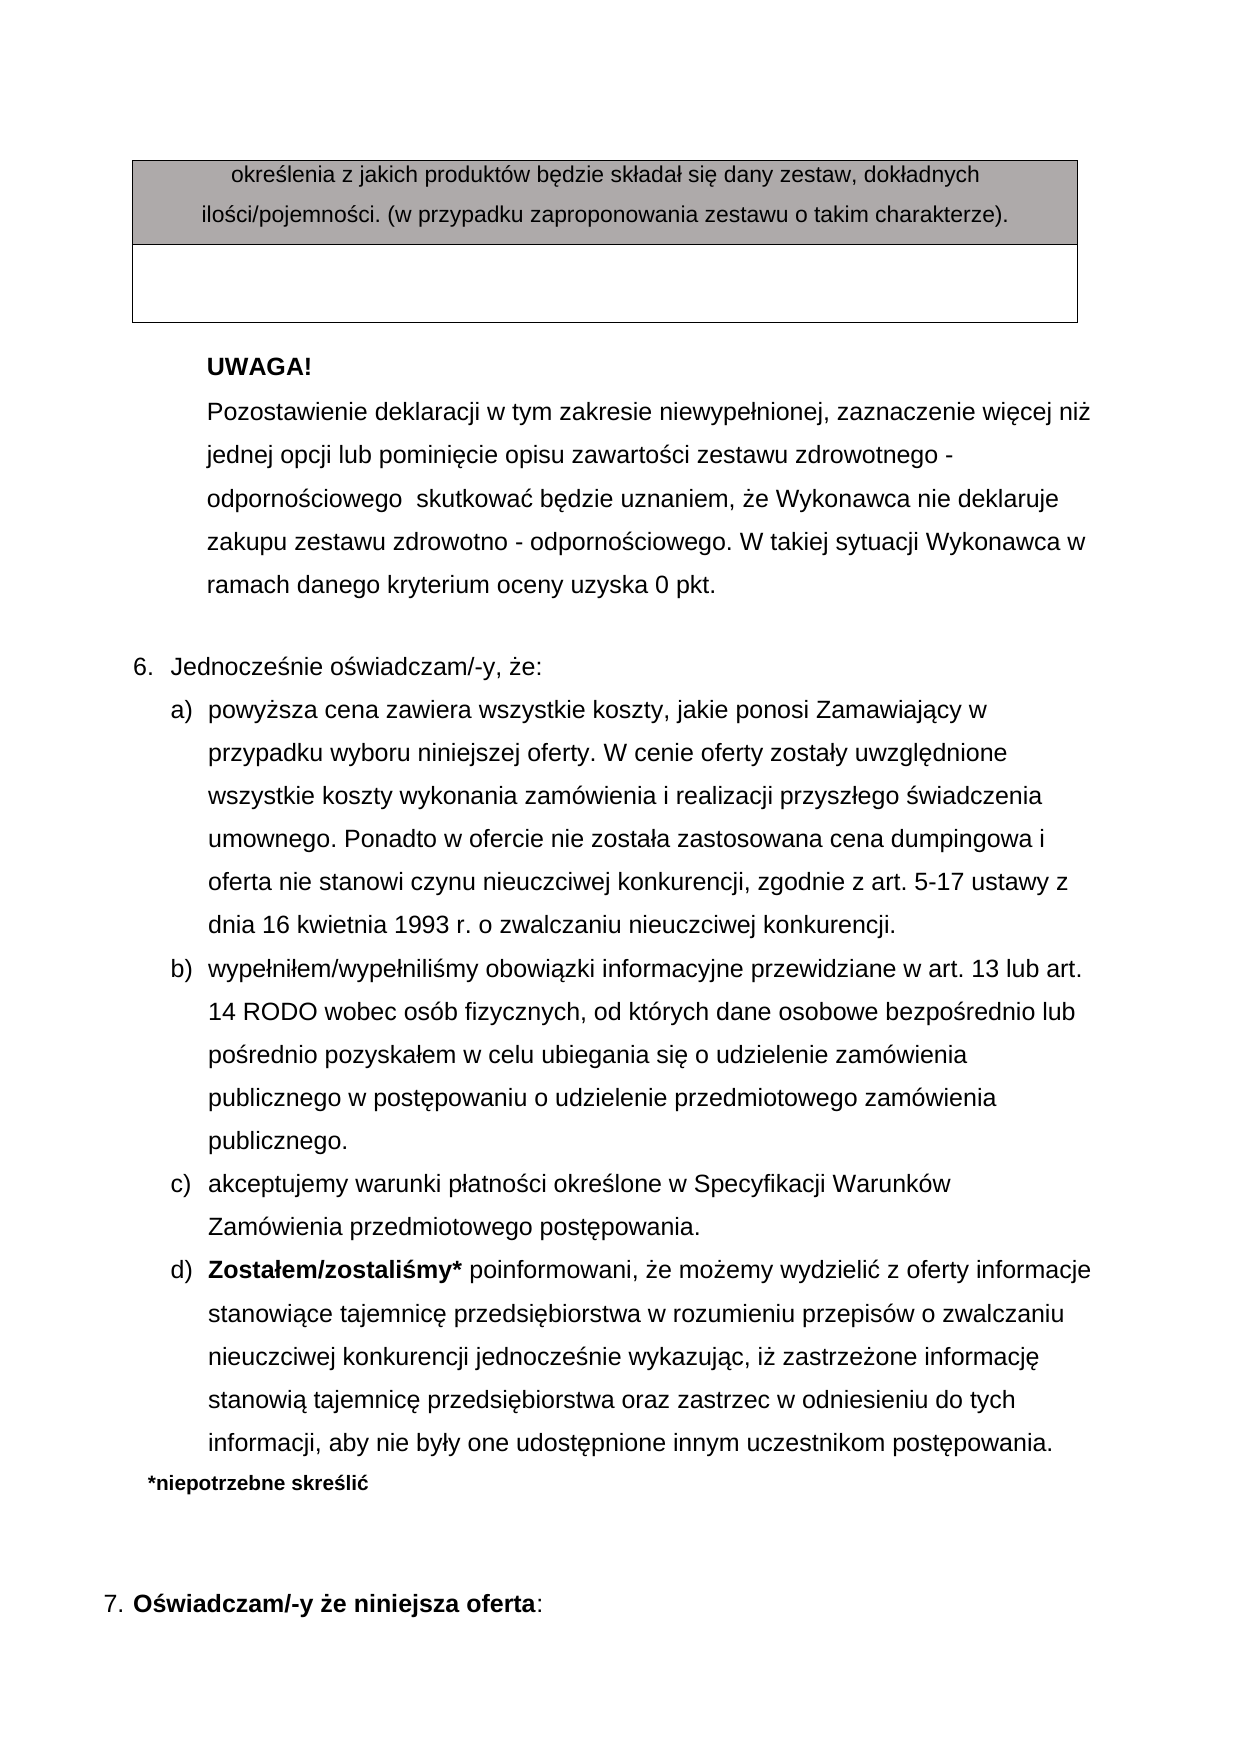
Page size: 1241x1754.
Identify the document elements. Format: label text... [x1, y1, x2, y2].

list *niepotrzebne skreślić [148, 1471, 1093, 1538]
list Oświadczam/-y że niniejsza oferta: [103, 1588, 1093, 1617]
text UWAGA! [207, 351, 1093, 380]
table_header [133, 161, 1077, 244]
list powyższa cena zawiera wszystkie koszty, jakie ponosi Zamawiający w przypadku wyboru niniejszej oferty. W cenie oferty zostały uwzględnione wszystkie koszty wykonania zamówienia i realizacji przyszłego świadczenia umownego. Ponadto w ofercie nie została zastosowana cena dumpingowa i oferta nie stanowi czynu nieuczciwej konkurencji, zgodnie z art. 5-17 ustawy z dnia 16 kwietnia 1993 r. o zwalczaniu nieuczciwej konkurencji. [170, 695, 1093, 939]
list Zostałem/zostaliśmy* poinformowani, że możemy wydzielić z oferty informacje stanowiące tajemnicę przedsiębiorstwa w rozumieniu przepisów o zwalczaniu nieuczciwej konkurencji jednocześnie wykazując, iż zastrzeżone informację stanowią tajemnicę przedsiębiorstwa oraz zastrzec w odniesieniu do tych informacji, aby nie były one udostępnione innym uczestnikom postępowania. [170, 1256, 1093, 1457]
list wypełniłem/wypełniliśmy obowiązki informacyjne przewidziane w art. 13 lub art. 14 RODO wobec osób fizycznych, od których dane osobowe bezpośrednio lub pośrednio pozyskałem w celu ubiegania się o udzielenie zamówienia publicznego w postępowaniu o udzielenie przedmiotowego zamówienia publicznego. [170, 954, 1093, 1155]
list Jednocześnie oświadczam/-y, że: [133, 652, 1093, 681]
list akceptujemy warunki płatności określone w Specyfikacji Warunków Zamówienia przedmiotowego postępowania. [170, 1169, 1093, 1241]
text Pozostawienie deklaracji w tym zakresie niewypełnionej, zaznaczenie więcej niż jednej opcji lub pominięcie opisu zawartości zestawu zdrowotnego - odpornościowego skutkować będzie uznaniem, że Wykonawca nie deklaruje zakupu zestawu zdrowotno - odpornościowego. W takiej sytuacji Wykonawca w ramach danego kryterium oceny uzyska 0 pkt. [207, 397, 1093, 599]
table_cell [133, 245, 1077, 322]
